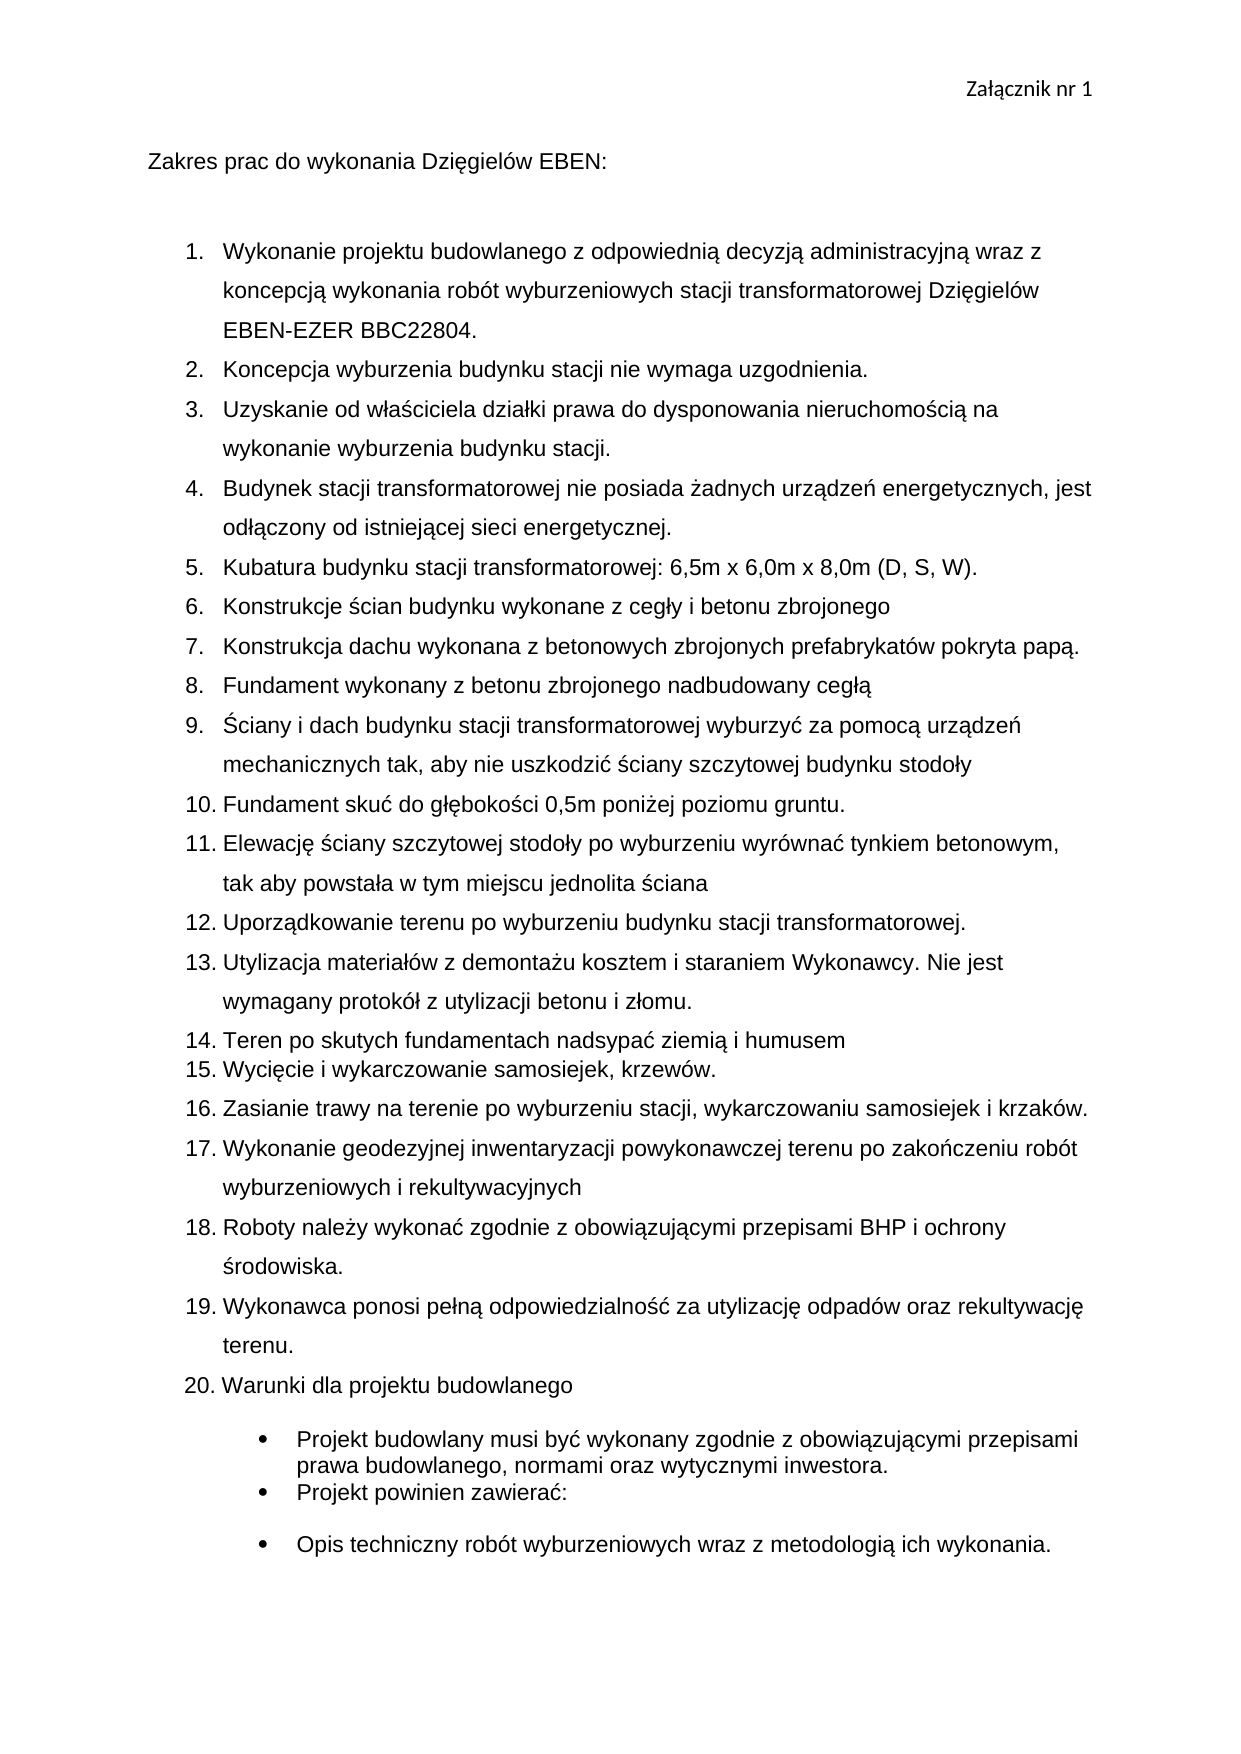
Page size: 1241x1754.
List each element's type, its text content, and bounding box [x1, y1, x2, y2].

list Konstrukcje ścian budynku wykonane z cegły i betonu zbrojonego [185, 593, 1093, 619]
list Konstrukcja dachu wykonana z betonowych zbrojonych prefabrykatów pokryta papą. [185, 633, 1093, 659]
list Roboty należy wykonać zgodnie z obowiązującymi przepisami BHP i ochrony środowiska. [185, 1214, 1093, 1279]
list Zasianie trawy na terenie po wyburzeniu stacji, wykarczowaniu samosiejek i krzaków. [185, 1095, 1093, 1122]
list Kubatura budynku stacji transformatorowej: 6,5m x 6,0m x 8,0m (D, S, W). [185, 554, 1093, 580]
list Elewację ściany szczytowej stodoły po wyburzeniu wyrównać tynkiem betonowym, tak aby powstała w tym miejscu jednolita ściana [185, 830, 1093, 896]
list Projekt budowlany musi być wykonany zgodnie z obowiązującymi przepisami prawa budowlanego, normami oraz wytycznymi inwestora. [259, 1426, 1093, 1479]
list Uporządkowanie terenu po wyburzeniu budynku stacji transformatorowej. [185, 909, 1093, 935]
list Koncepcja wyburzenia budynku stacji nie wymaga uzgodnienia. [185, 356, 1093, 383]
list Fundament wykonany z betonu zbrojonego nadbudowany cegłą [185, 672, 1093, 698]
text Zakres prac do wykonania Dzięgielów EBEN: [148, 148, 1093, 174]
list Opis techniczny robót wyburzeniowych wraz z metodologią ich wykonania. [259, 1531, 1093, 1558]
list Uzyskanie od właściciela działki prawa do dysponowania nieruchomością na wykonanie wyburzenia budynku stacji. [185, 396, 1093, 462]
list Budynek stacji transformatorowej nie posiada żadnych urządzeń energetycznych, jest odłączony od istniejącej sieci energetycznej. [185, 475, 1093, 541]
list Ściany i dach budynku stacji transformatorowej wyburzyć za pomocą urządzeń mechanicznych tak, aby nie uszkodzić ściany szczytowej budynku stodoły [185, 712, 1093, 777]
list Warunki dla projektu budowlanego [184, 1372, 1093, 1426]
list Teren po skutych fundamentach nadsypać ziemią i humusem [185, 1027, 1093, 1054]
list Fundament skuć do głębokości 0,5m poniżej poziomu gruntu. [185, 791, 1093, 817]
list Wycięcie i wykarczowanie samosiejek, krzewów. [185, 1056, 1093, 1082]
list Wykonanie geodezyjnej inwentaryzacji powykonawczej terenu po zakończeniu robót wyburzeniowych i rekultywacyjnych [185, 1135, 1093, 1201]
list Utylizacja materiałów z demontażu kosztem i staraniem Wykonawcy. Nie jest wymagany protokół z utylizacji betonu i złomu. [185, 948, 1093, 1014]
list Projekt powinien zawierać: [259, 1479, 1093, 1505]
list Wykonawca ponosi pełną odpowiedzialność za utylizację odpadów oraz rekultywację terenu. [185, 1293, 1093, 1358]
list Wykonanie projektu budowlanego z odpowiednią decyzją administracyjną wraz z koncepcją wykonania robót wyburzeniowych stacji transformatorowej Dzięgielów EBEN-EZER BBC22804. [185, 238, 1093, 343]
